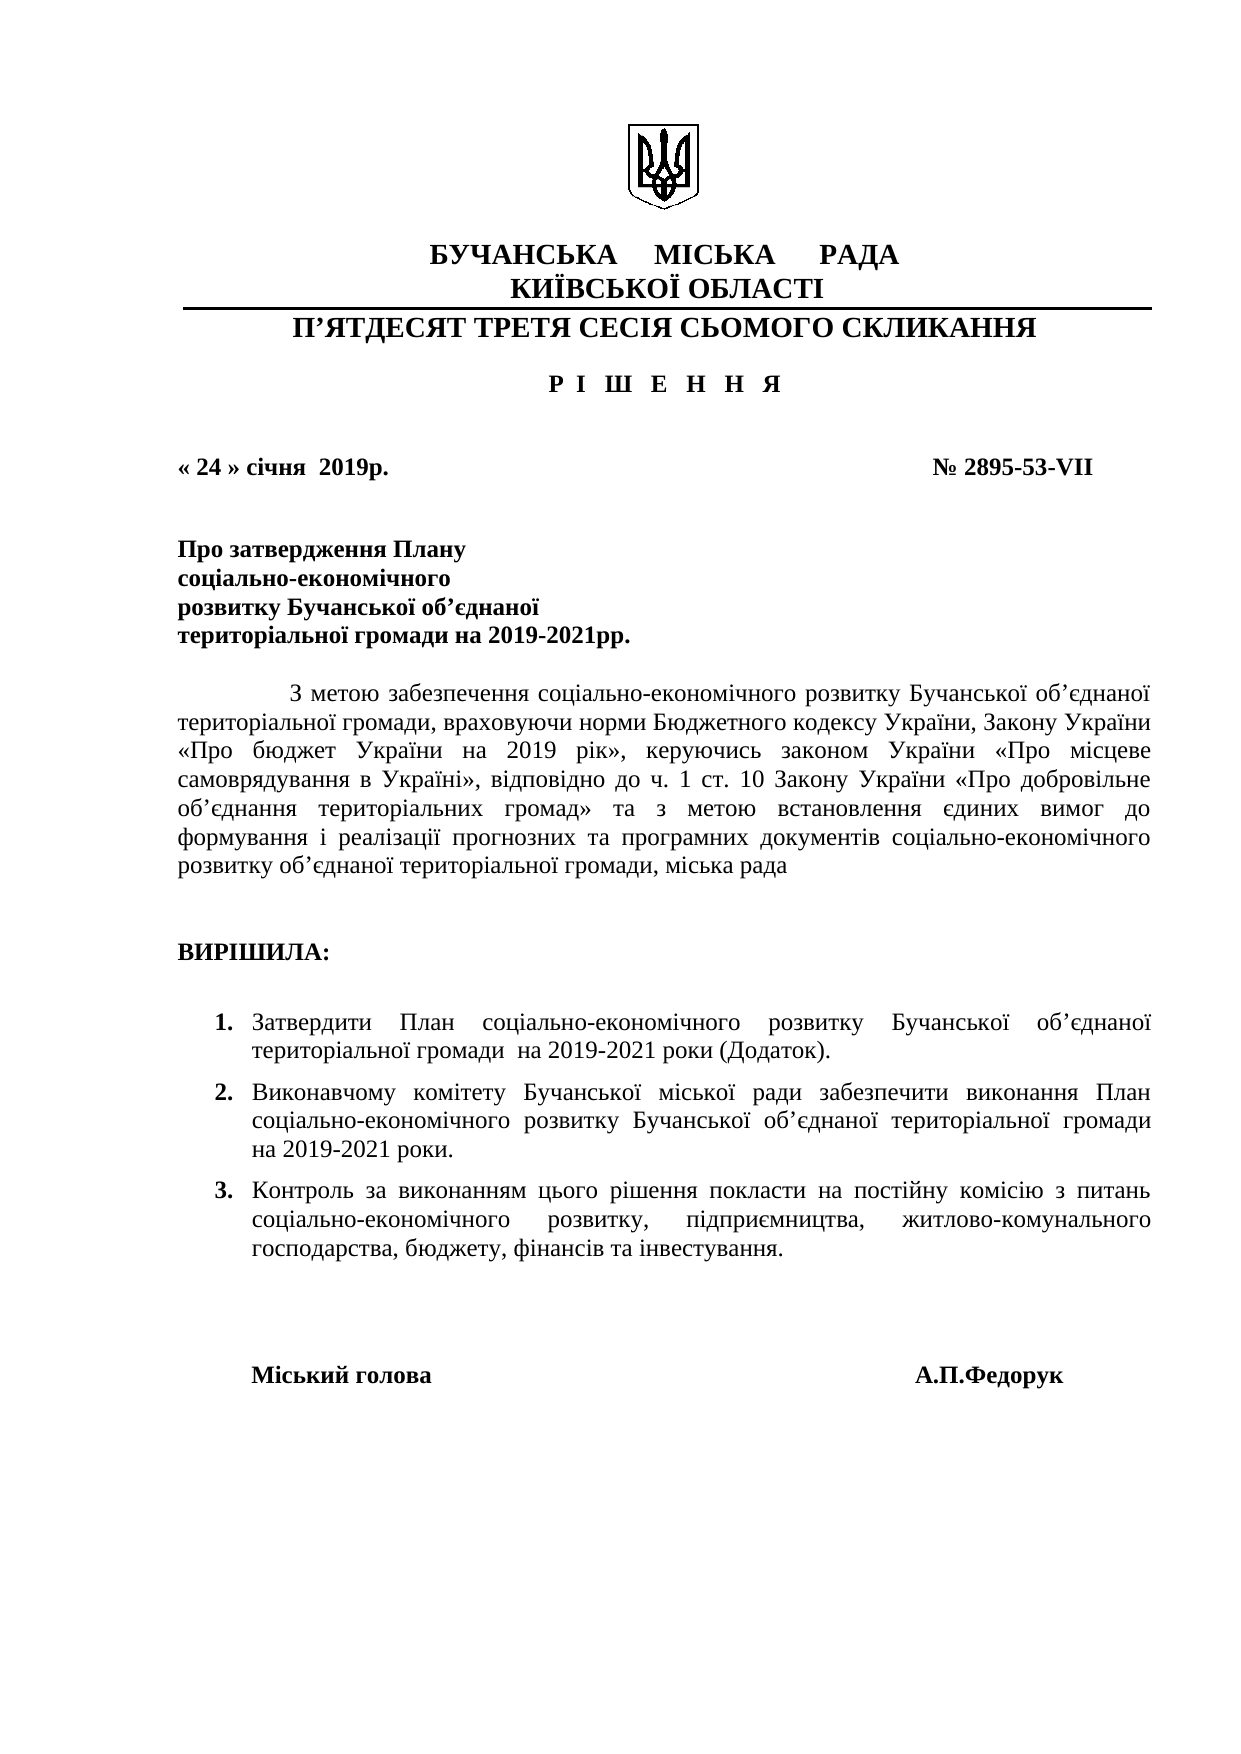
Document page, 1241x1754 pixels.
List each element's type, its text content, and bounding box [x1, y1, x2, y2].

text розвитку Бучанської об’єднаної [177, 592, 1152, 621]
text З метою забезпечення соціально-економічного розвитку Бучанської об’єднаної територіальної громади, враховуючи норми Бюджетного кодексу України, Закону України «Про бюджет України на 2019 рік», керуючись законом України «Про місцеве самоврядування в Україні», відповідно до ч. 1 ст. 10 Закону України «Про добровільне об’єднання територіальних громад» та з метою встановлення єдиних вимог до формування і реалізації прогнозних та програмних документів соціально-економічного розвитку об’єднаної територіальної громади, міська рада [177, 678, 1152, 879]
subtitle Р І Ш Е Н Н Я [177, 369, 1152, 398]
list Виконавчому комітету Бучанської міської ради забезпечити виконання План соціально-економічного розвитку Бучанської об’єднаної територіальної громади на 2019-2021 роки. [214, 1077, 1152, 1163]
list Контроль за виконанням цього рішення покласти на постійну комісію з питань соціально-економічного розвитку, підприємництва, житлово-комунального господарства, бюджету, фінансів та інвестування. [214, 1176, 1152, 1262]
text Про затвердження Плану [177, 534, 1152, 563]
text територіальної громади на 2019-2021рр. [177, 621, 1152, 649]
text ВИРІШИЛА: [177, 937, 1152, 966]
text П’ЯТДЕСЯТ ТРЕТЯ СЕСІЯ СЬОМОГО СКЛИКАННЯ [177, 310, 1152, 343]
text БУЧАНСЬКА МІСЬКА РАДА [177, 237, 1152, 271]
subtitle КИЇВСЬКОЇ ОБЛАСТІ [183, 271, 1152, 307]
text соціально-економічного [177, 563, 1152, 592]
text Міський голова А.П.Федорук [177, 1361, 1152, 1389]
text « 24 » січня 2019р. № 2895-53-VII [177, 452, 1152, 480]
list Затвердити План соціально-економічного розвитку Бучанської об’єднаної територіальної громади на 2019-2021 роки (Додаток). [214, 1007, 1152, 1064]
